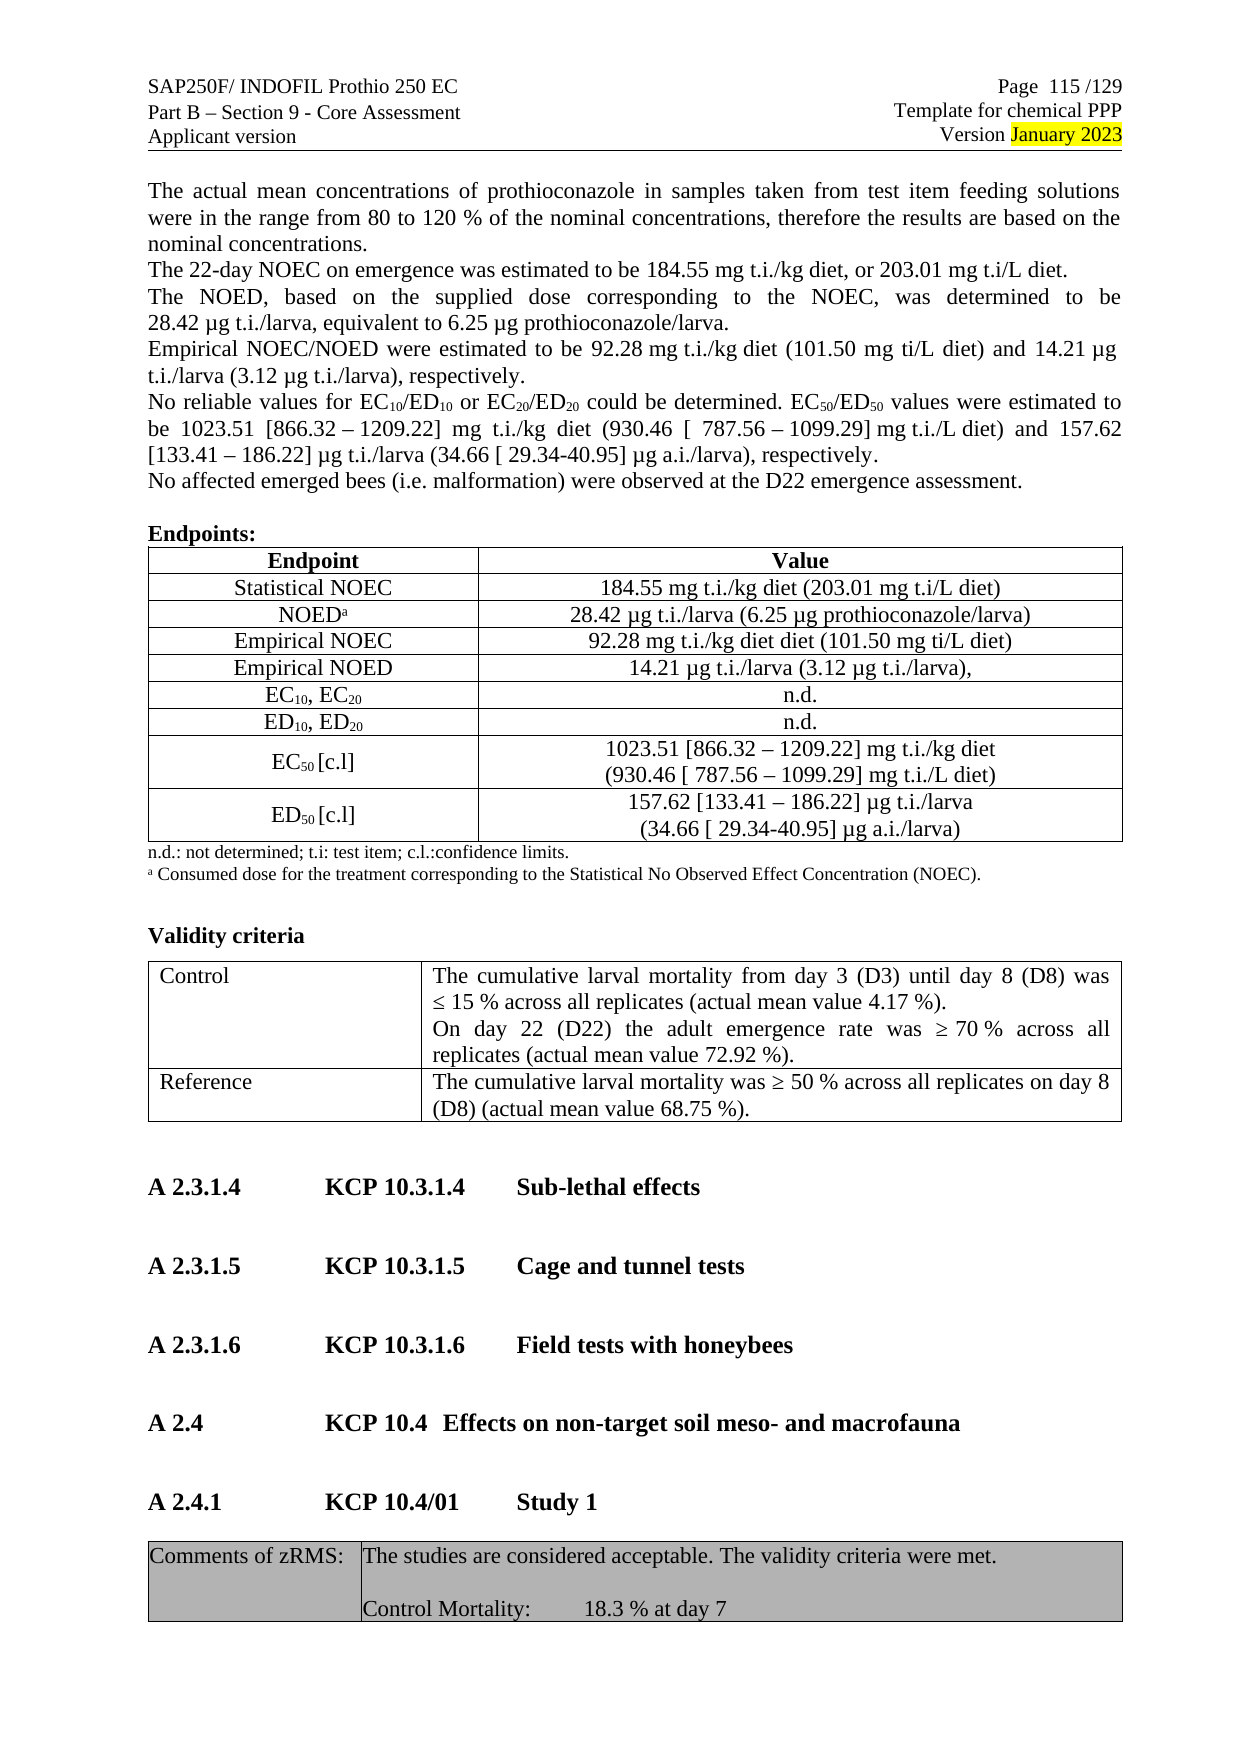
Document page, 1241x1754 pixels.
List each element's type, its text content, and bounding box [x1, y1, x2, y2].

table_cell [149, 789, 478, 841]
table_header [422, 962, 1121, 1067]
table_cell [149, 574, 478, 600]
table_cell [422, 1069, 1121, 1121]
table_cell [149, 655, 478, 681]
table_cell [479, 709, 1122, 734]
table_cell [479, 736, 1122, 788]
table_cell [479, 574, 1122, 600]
text KCP 10.3.1.6 Field tests with honeybees [148, 1330, 1122, 1358]
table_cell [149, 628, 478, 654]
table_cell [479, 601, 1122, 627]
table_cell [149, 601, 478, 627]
text ᵃ Consumed dose for the treatment corresponding to the Statistical No Observed Effect Concentration (NOEC). [148, 863, 1122, 884]
text The actual mean concentrations of prothioconazole in samples taken from test item feeding solutions were in the range from 80 to 120 % of the nominal concentrations, therefore the results are based on the nominal concentrations. [148, 177, 1122, 256]
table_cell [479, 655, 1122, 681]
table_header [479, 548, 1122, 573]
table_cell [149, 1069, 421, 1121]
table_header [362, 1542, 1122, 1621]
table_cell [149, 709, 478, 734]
text KCP 10.3.1.5 Cage and tunnel tests [148, 1251, 1122, 1280]
text KCP 10.3.1.4 Sub-lethal effects [148, 1172, 1122, 1201]
text No affected emerged bees (i.e. malformation) were observed at the D22 emergence assessment. [148, 467, 1122, 494]
text Validity criteria [148, 922, 1122, 948]
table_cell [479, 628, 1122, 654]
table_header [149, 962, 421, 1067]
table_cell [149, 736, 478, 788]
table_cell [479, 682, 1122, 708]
text The NOED, based on the supplied dose corresponding to the NOEC, was determined to be 28.42 µg t.i./larva, equivalent to 6.25 µg prothioconazole/larva. [148, 283, 1122, 336]
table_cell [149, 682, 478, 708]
text KCP 10.4/01 Study 1 [148, 1487, 1122, 1516]
text Empirical NOEC/NOED were estimated to be 92.28 mg t.i./kg diet (101.50 mg ti/L diet) and 14.21 µg t.i./larva (3.12 µg t.i./larva), respectively. [148, 336, 1122, 388]
text The 22-day NOEC on emergence was estimated to be 184.55 mg t.i./kg diet, or 203.01 mg t.i/L diet. [148, 256, 1122, 283]
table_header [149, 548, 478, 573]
text Endpoints: [148, 520, 1122, 546]
text n.d.: not determined; t.i: test item; c.l.:confidence limits. [148, 842, 1122, 863]
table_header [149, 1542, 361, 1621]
text KCP 10.4 Effects on non-target soil meso- and macrofauna [148, 1408, 1122, 1437]
text No reliable values for EC10/ED10 or EC20/ED20 could be determined. EC50/ED50 values were estimated to be 1023.51 [866.32 – 1209.22] mg t.i./kg diet (930.46 [ 787.56 – 1099.29] mg t.i./L diet) and 157.62 [133.41 – 186.22] µg t.i./larva (34.66 [ 29.34-40.95] µg a.i./larva), respectively. [148, 388, 1122, 467]
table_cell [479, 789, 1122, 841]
